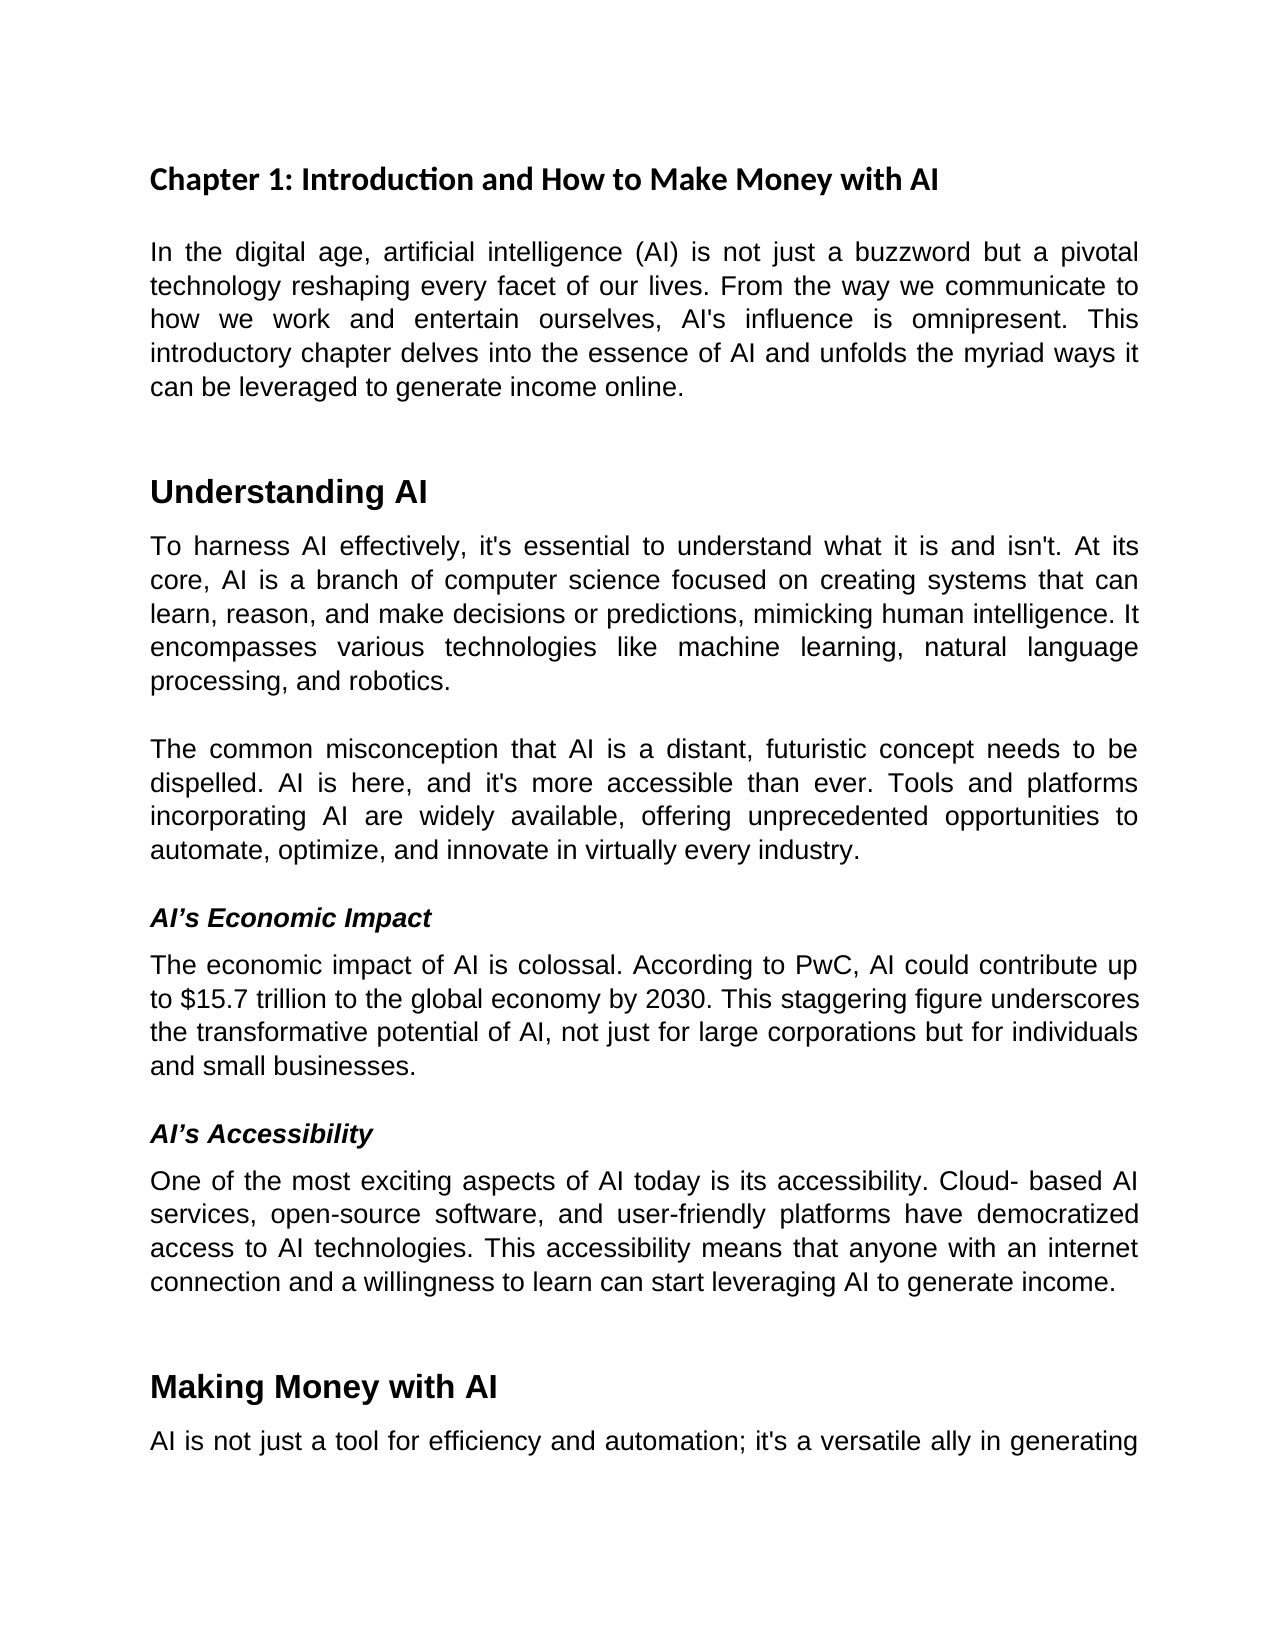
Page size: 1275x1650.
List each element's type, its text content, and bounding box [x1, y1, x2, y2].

text In the digital age, artificial intelligence (AI) is not just a buzzword but a pivotal technology reshaping every facet of our lives. From the way we communicate to how we work and entertain ourselves, AI's influence is omnipresent. This introductory chapter delves into the essence of AI and unfolds the myriad ways it can be leveraged to generate income online. [150, 236, 1140, 402]
subtitle Chapter 1: Introduction and How to Make Money with AI [150, 158, 1140, 199]
text AI’s Accessibility [150, 1118, 1140, 1149]
text One of the most exciting aspects of AI today is its accessibility. Cloud- based AI services, open-source software, and user-friendly platforms have democratized access to AI technologies. This accessibility means that anyone with an internet connection and a willingness to learn can start leveraging AI to generate income. [150, 1165, 1140, 1297]
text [150, 1425, 1140, 1457]
subtitle Making Money with AI [150, 1368, 1140, 1406]
text AI’s Economic Impact [150, 902, 1140, 933]
text To harness AI effectively, it's essential to understand what it is and isn't. At its core, AI is a branch of computer science focused on creating systems that can learn, reason, and make decisions or predictions, mimicking human intelligence. It encompasses various technologies like machine learning, natural language processing, and robotics. [150, 530, 1140, 696]
text The economic impact of AI is colossal. According to PwC, AI could contribute up to $15.7 trillion to the global economy by 2030. This staggering figure underscores the transformative potential of AI, not just for large corporations but for individuals and small businesses. [150, 949, 1140, 1081]
subtitle Understanding AI [150, 472, 1140, 511]
text The common misconception that AI is a distant, futuristic concept needs to be dispelled. AI is here, and it's more accessible than ever. Tools and platforms incorporating AI are widely available, offering unprecedented opportunities to automate, optimize, and innovate in virtually every industry. [150, 733, 1140, 865]
